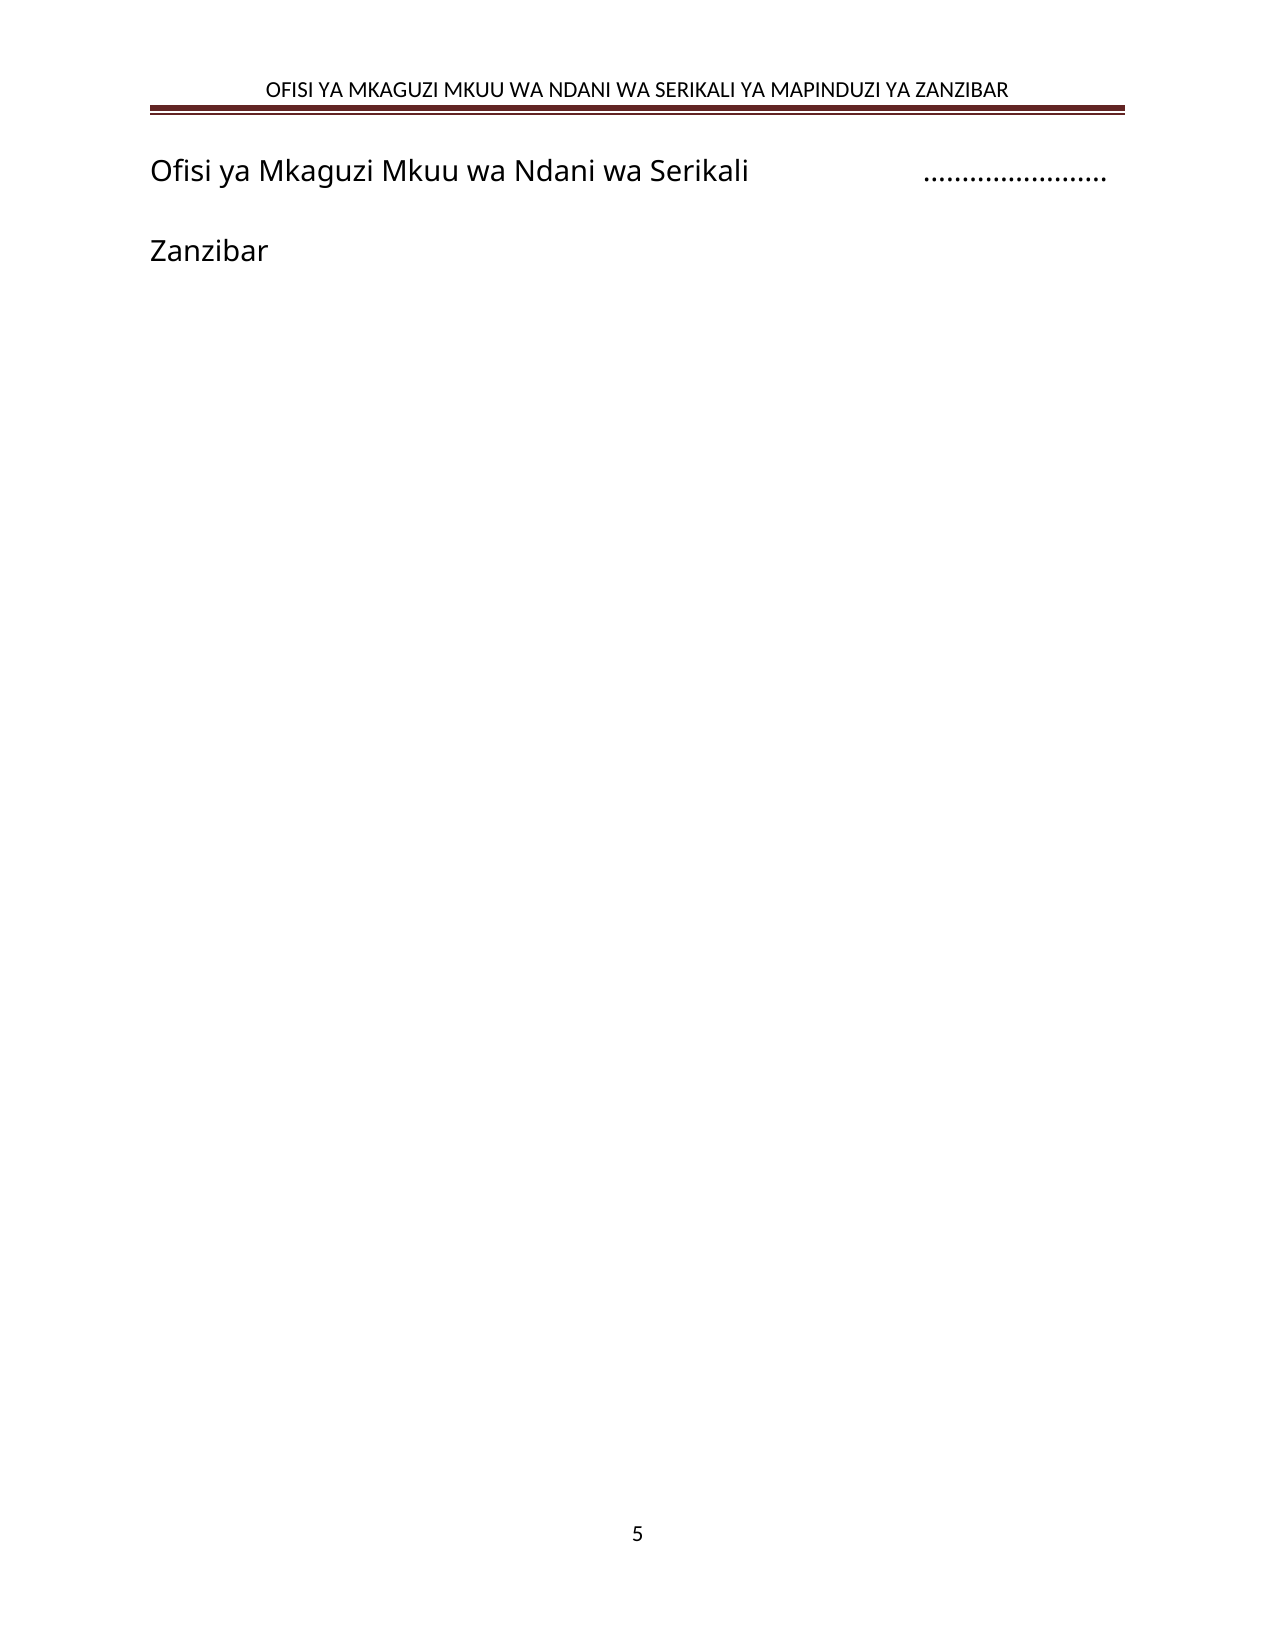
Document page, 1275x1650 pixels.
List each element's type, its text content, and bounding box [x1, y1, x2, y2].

text Ofisi ya Mkaguzi Mkuu wa Ndani wa Serikali …..………………. [150, 150, 1125, 190]
text Zanzibar [150, 230, 1125, 270]
